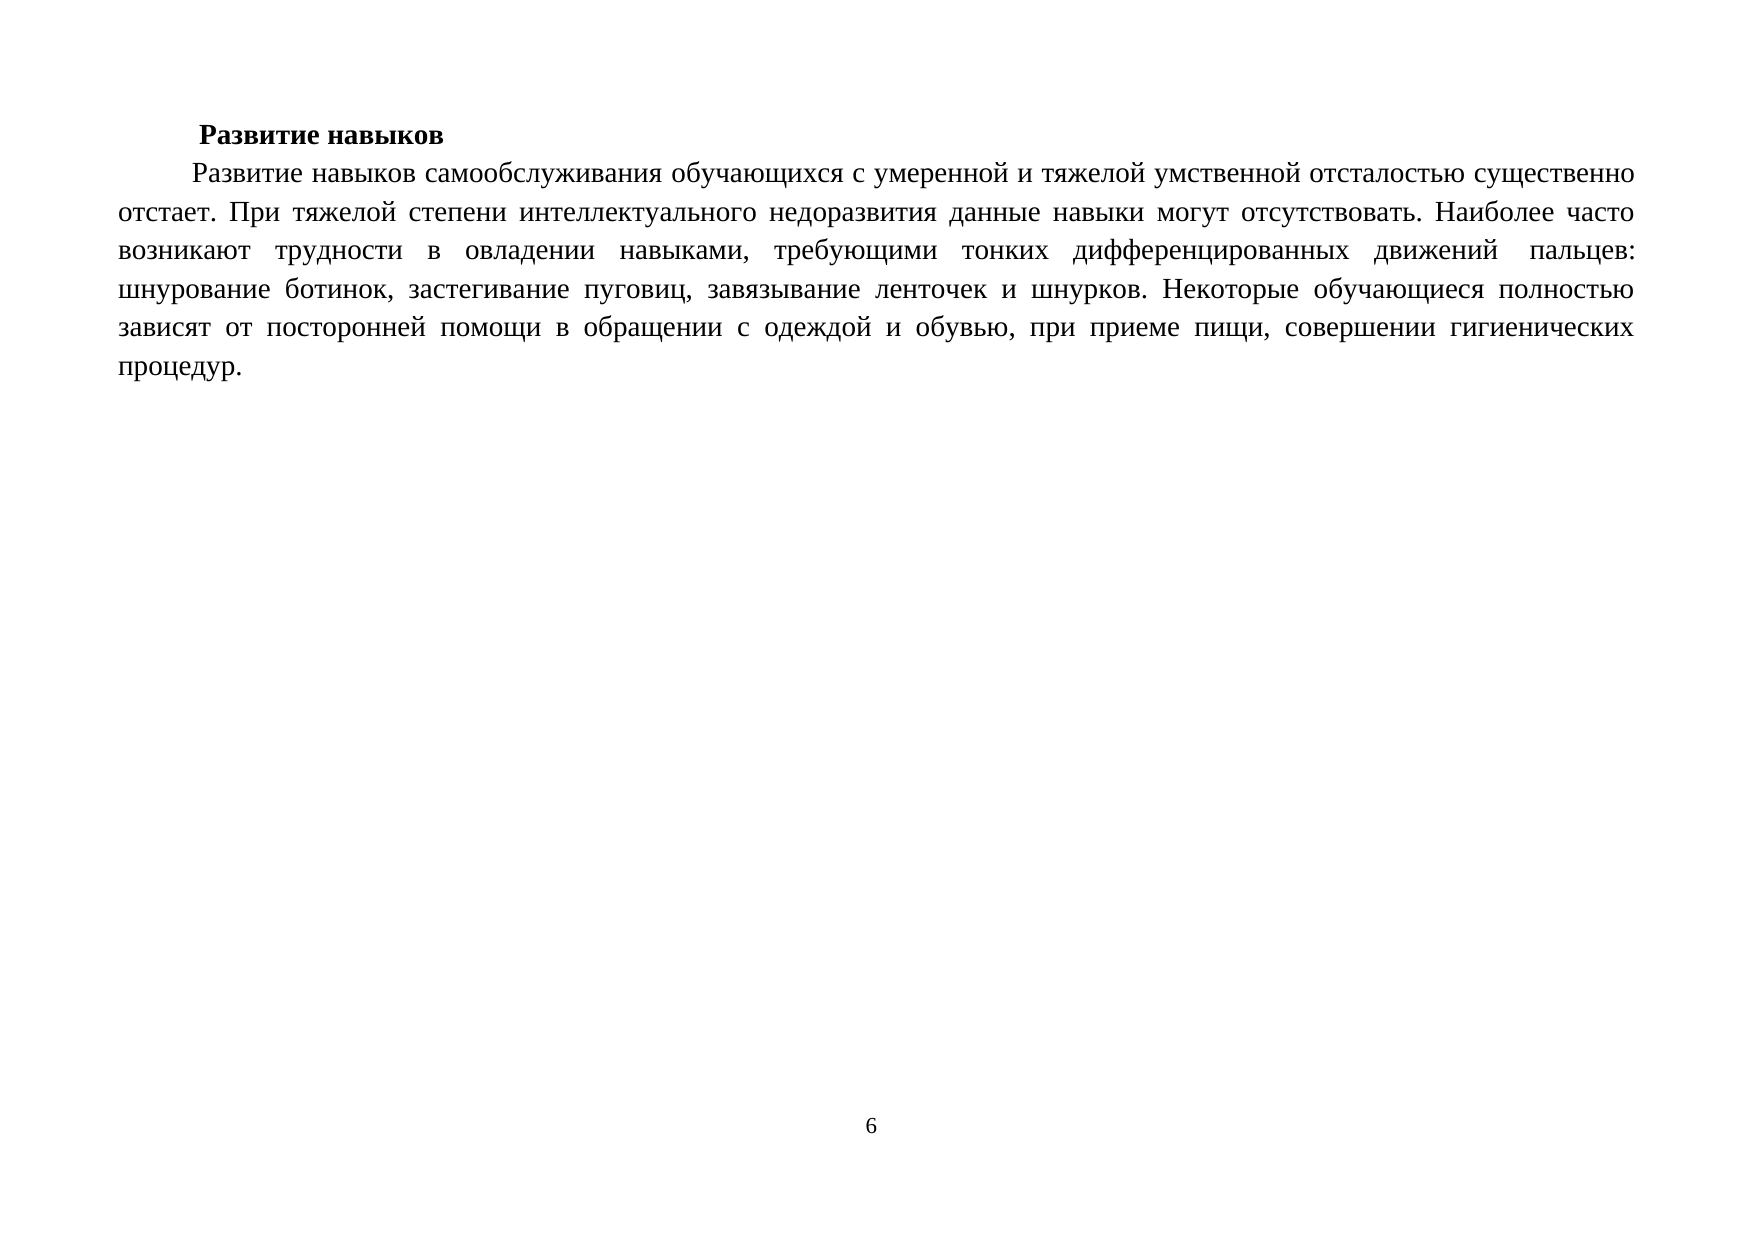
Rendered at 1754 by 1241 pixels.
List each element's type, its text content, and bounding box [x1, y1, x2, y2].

subtitle Развитие навыков [199, 117, 1666, 151]
text Развитие навыков самообслуживания обучающихся с умеренной и тяжелой умственной отсталостью существенно отстает. При тяжелой степени интеллектуального недоразвития данные навыки могут отсутствовать. Наиболее часто возникают трудности в овладении навыками, требующими тонких дифференцированных движений пальцев: шнурование ботинок, застегивание пуговиц, завязывание ленточек и шнурков. Некоторые обучающиеся полностью зависят от посторонней помощи в обращении с одеждой и обувью, при приеме пищи, совершении гигиенических процедур. [118, 155, 1636, 382]
